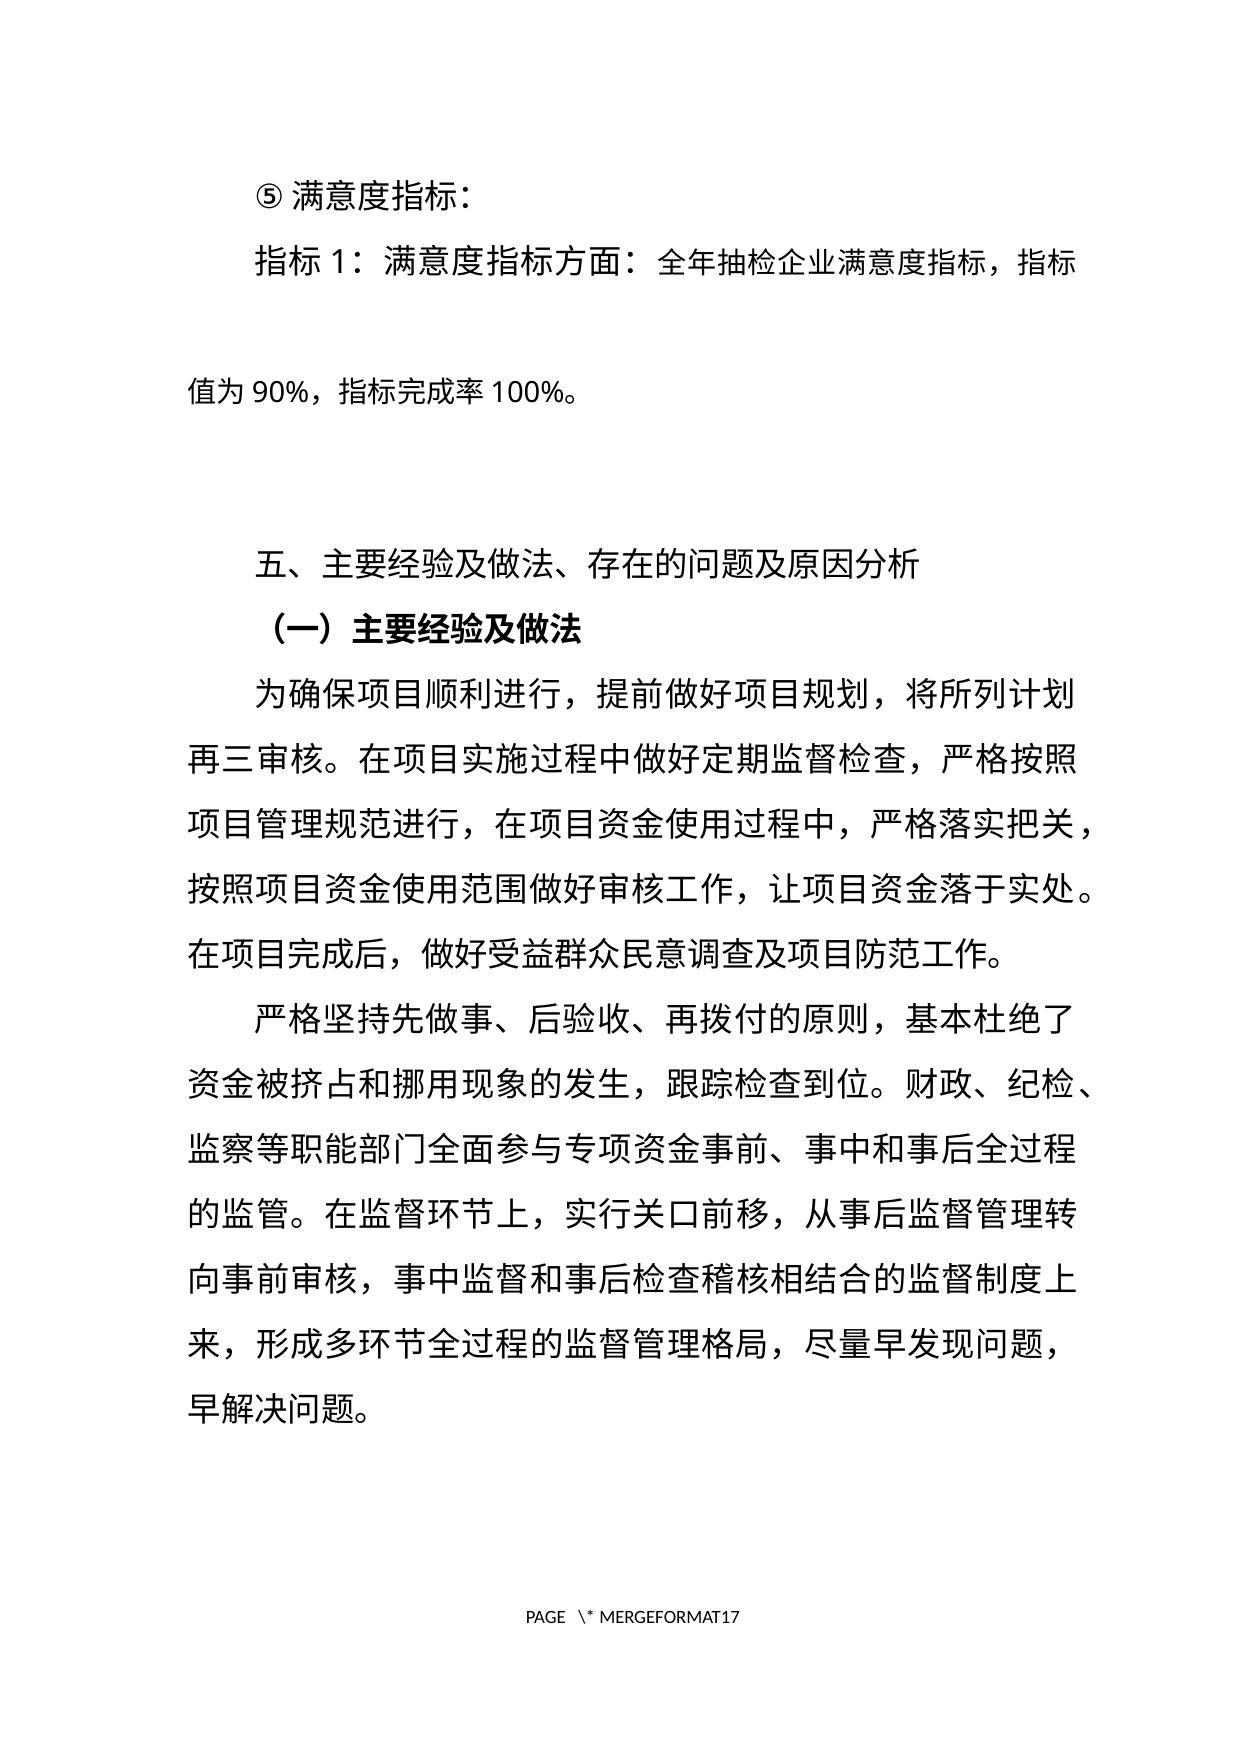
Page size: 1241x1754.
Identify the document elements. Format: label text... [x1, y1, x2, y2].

text 为确保项目顺利进行，提前做好项目规划，将所列计划再三审核。在项目实施过程中做好定期监督检查，严格按照项目管理规范进行，在项目资金使用过程中，严格落实把关，按照项目资金使用范围做好审核工作，让项目资金落于实处。在项目完成后，做好受益群众民意调查及项目防范工作。 [187, 659, 1078, 984]
title 严格坚持先做事、后验收、再拨付的原则，基本杜绝了资金被挤占和挪用现象的发生，跟踪检查到位。财政、纪检、监察等职能部门全面参与专项资金事前、事中和事后全过程的监管。在监督环节上，实行关口前移，从事后监督管理转向事前审核，事中监督和事后检查稽核相结合的监督制度上来，形成多环节全过程的监督管理格局，尽量早发现问题，早解决问题。 [187, 984, 1078, 1439]
text ⑤满意度指标： [187, 162, 1078, 227]
text 指标1：满意度指标方面：全年抽检企业满意度指标，指标值为90%，指标完成率100%。 [187, 227, 1078, 422]
text 五、主要经验及做法、存在的问题及原因分析 [187, 529, 1078, 594]
text （一）主要经验及做法 [187, 594, 1078, 659]
